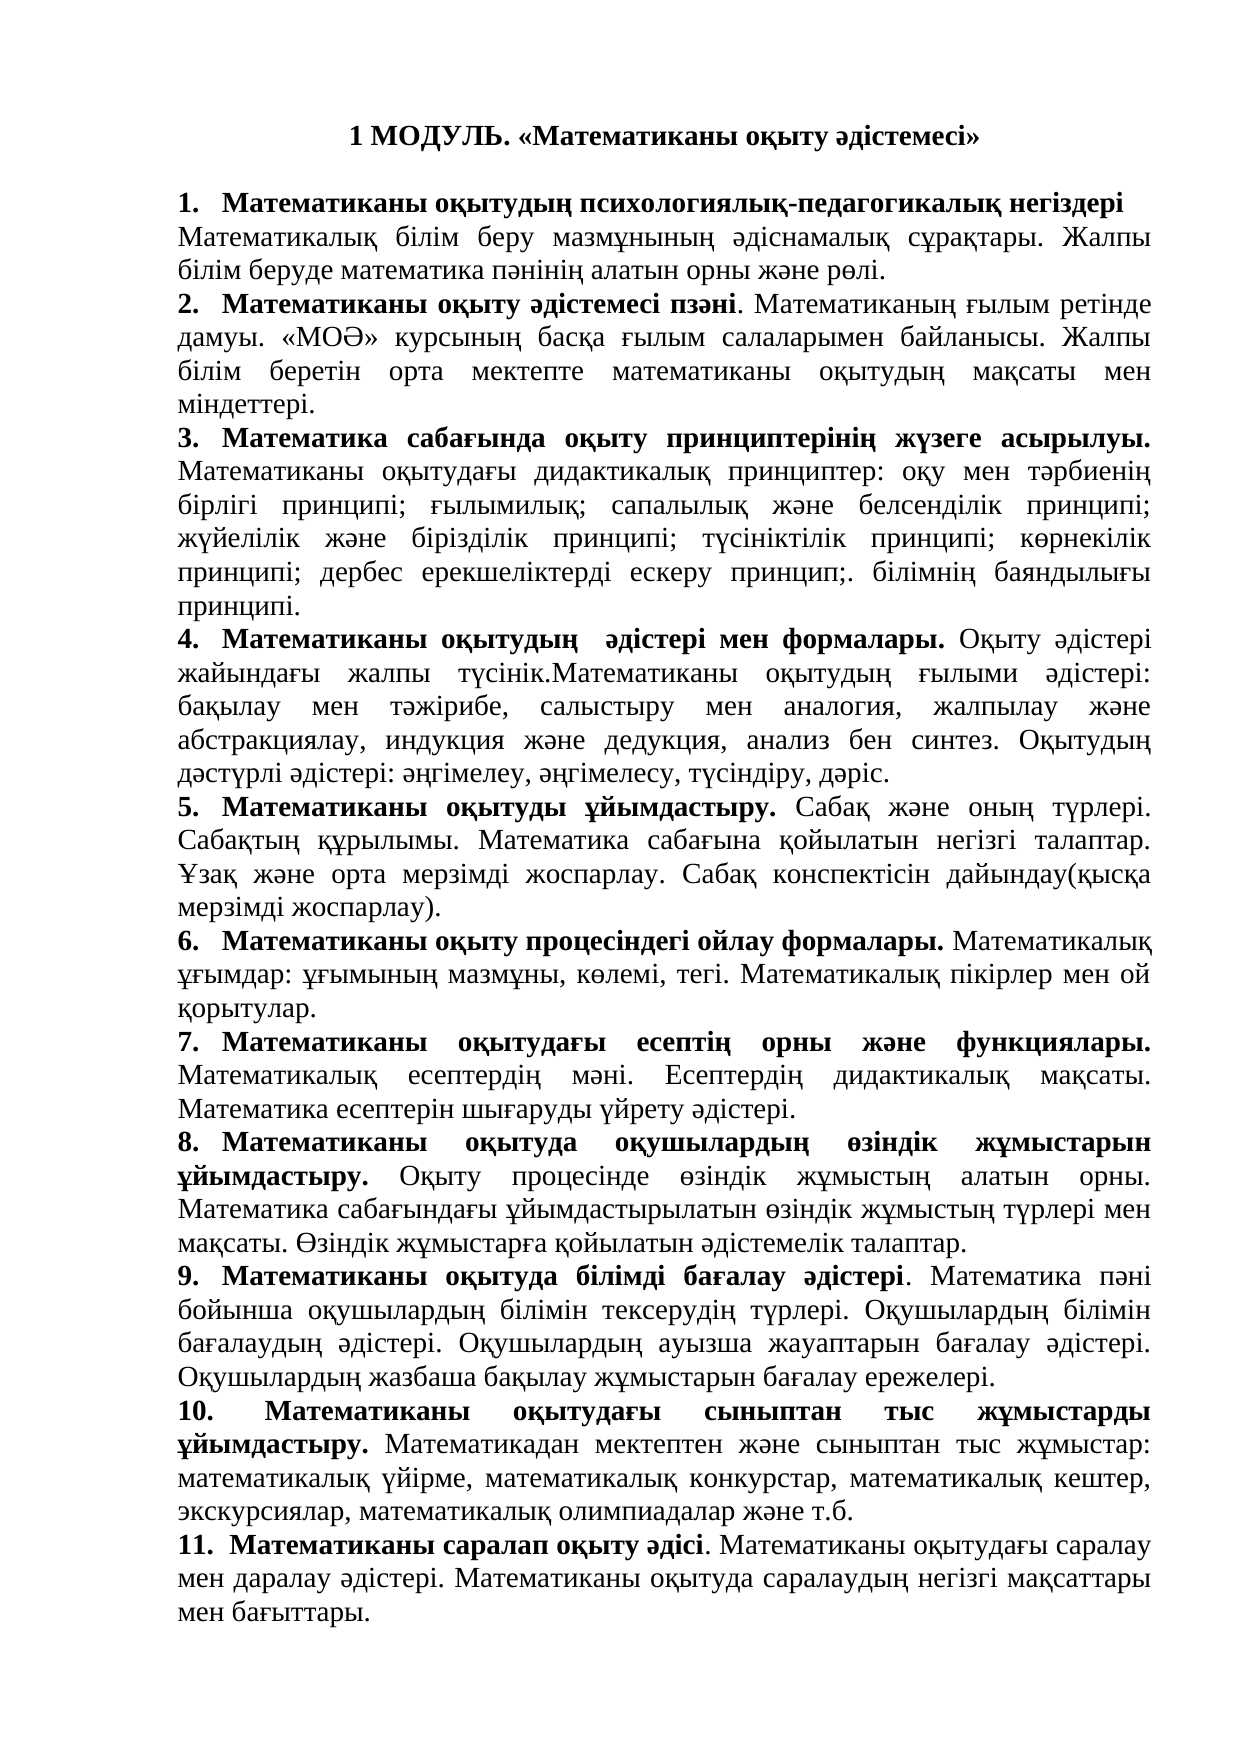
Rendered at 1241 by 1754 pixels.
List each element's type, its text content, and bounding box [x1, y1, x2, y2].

list Математиканы оқытуда білімді бағалау әдістері. Математика пәні бойынша оқушылардың білімін тексерудің түрлері. Оқушылардың білімін бағалаудың әдістері. Оқушылардың ауызша жауаптарын бағалау әдістері. Оқушылардың жазбаша бақылау жұмыстарын бағалау ережелері. [177, 1258, 1152, 1393]
list Математиканы оқыту процесіндегі ойлау формалары. Математикалық ұғымдар: ұғымының мазмұны, көлемі, тегі. Математикалық пікірлер мен ой қорытулар. [177, 923, 1152, 1024]
text Математикалық білім беру мазмұнының әдіснамалық сұрақтары. Жалпы білім беруде математика пәнінің алатын орны және рөлі. [177, 219, 1152, 286]
list Математиканы оқытудағы сыныптан тыс жұмыстарды ұйымдастыру. Математикадан мектептен және сыныптан тыс жұмыстар: математикалық үйірме, математикалық конкурстар, математикалық кештер, экскурсиялар, математикалық олимпиадалар және т.б. [177, 1393, 1152, 1527]
list Математиканы оқытуда оқушылардың өзіндік жұмыстарын ұйымдастыру. Оқыту процесінде өзіндік жұмыстың алатын орны. Математика сабағындағы ұйымдастырылатын өзіндік жұмыстың түрлері мен мақсаты. Өзіндік жұмыстарға қойылатын әдістемелік талаптар. [177, 1124, 1152, 1258]
text 1 МОДУЛЬ. «Математиканы оқыту әдістемесі» [177, 118, 1152, 152]
list Математиканы оқытудың әдістері мен формалары. Оқыту әдістері жайындағы жалпы түсінік.Математиканы оқытудың ғылыми әдістері: бақылау мен тәжірибе, салыстыру мен аналогия, жалпылау және абстракциялау, индукция және дедукция, анализ бен синтез. Оқытудың дәстүрлі әдістері: әңгімелеу, әңгімелесу, түсіндіру, дәріс. [177, 621, 1152, 789]
list Математиканы оқытудағы есептің орны және функциялары. Математикалық есептердің мәні. Есептердің дидактикалық мақсаты. Математика есептерін шығаруды үйрету әдістері. [177, 1024, 1152, 1124]
list Математиканы оқыту әдістемесі пзәні. Математиканың ғылым ретінде дамуы. «МОӘ» курсының басқа ғылым салаларымен байланысы. Жалпы білім беретін орта мектепте математиканы оқытудың мақсаты мен міндеттері. [177, 286, 1152, 420]
list Математиканы саралап оқыту әдісі. Математиканы оқытудағы саралау мен даралау әдістері. Математиканы оқытуда саралаудың негізгі мақсаттары мен бағыттары. [177, 1527, 1152, 1627]
list Математиканы оқытудың психологиялық-педагогикалық негіздері [177, 185, 1152, 219]
list Математиканы оқытуды ұйымдастыру. Сабақ және оның түрлері. Сабақтың құрылымы. Математика сабағына қойылатын негізгі талаптар. Ұзақ және орта мерзімді жоспарлау. Сабақ конспектісін дайындау(қысқа мерзімді жоспарлау). [177, 789, 1152, 923]
list Математика сабағында оқыту принциптерінің жүзеге асырылуы. Математиканы оқытудағы дидактикалық принциптер: оқу мен тәрбиенің бірлігі принципі; ғылымилық; сапалылық және белсенділік принципі; жүйелілік және бірізділік принципі; түсініктілік принципі; көрнекілік принципі; дербес ерекшеліктерді ескеру принцип;. білімнің баяндылығы принципі. [177, 420, 1152, 621]
